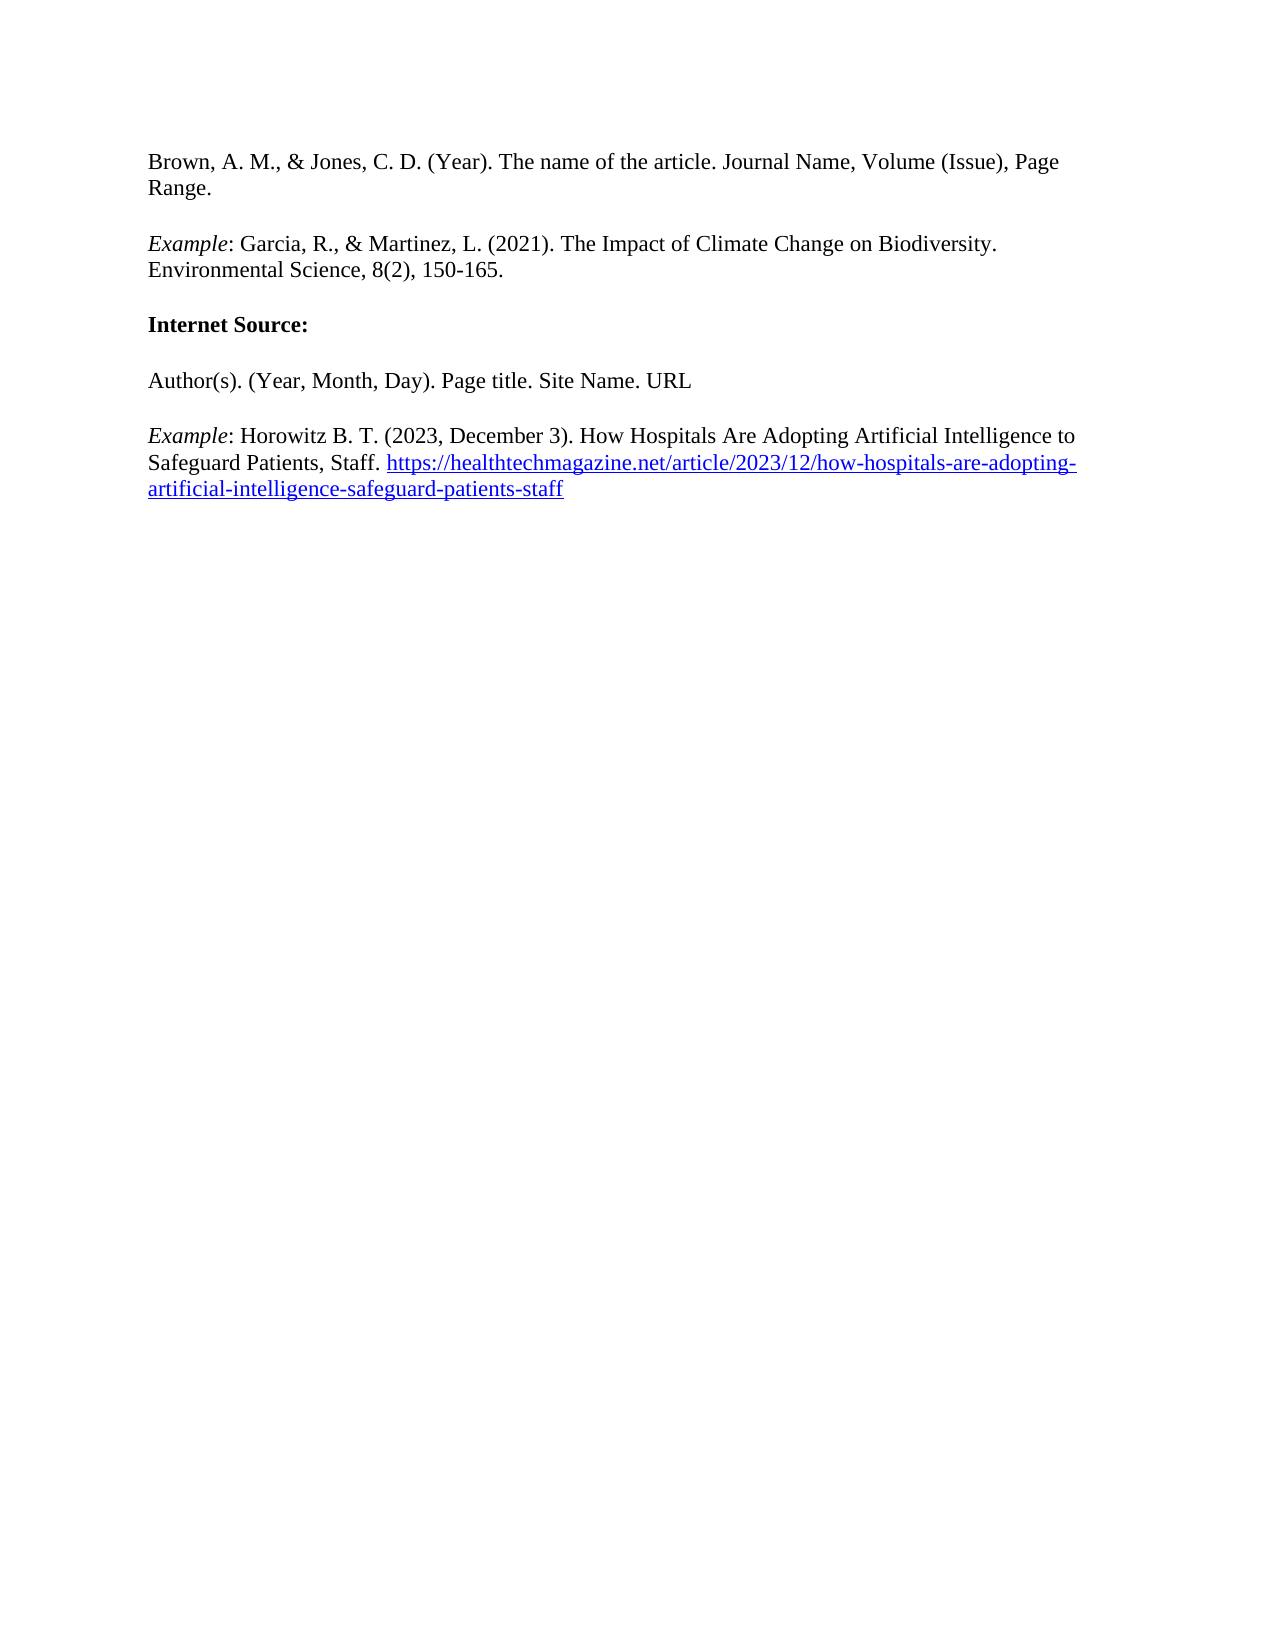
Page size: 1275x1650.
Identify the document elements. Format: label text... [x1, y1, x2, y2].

text Brown, A. M., & Jones, C. D. (Year). The name of the article. Journal Name, Volume (Issue), Page Range. [148, 148, 1127, 200]
text Example: Garcia, R., & Martinez, L. (2021). The Impact of Climate Change on Biodiversity. Environmental Science, 8(2), 150-165. [148, 229, 1127, 282]
text Author(s). (Year, Month, Day). Page title. Site Name. URL [148, 367, 1127, 393]
text Internet Source: [148, 311, 1127, 338]
text Example: Horowitz B. T. (2023, December 3). How Hospitals Are Adopting Artificial Intelligence to Safeguard Patients, Staff. https://healthtechmagazine.net/article/2023/12/how-hospitals-are-adopting-artificial-intelligence-safeguard-patients-staff [148, 422, 1127, 502]
